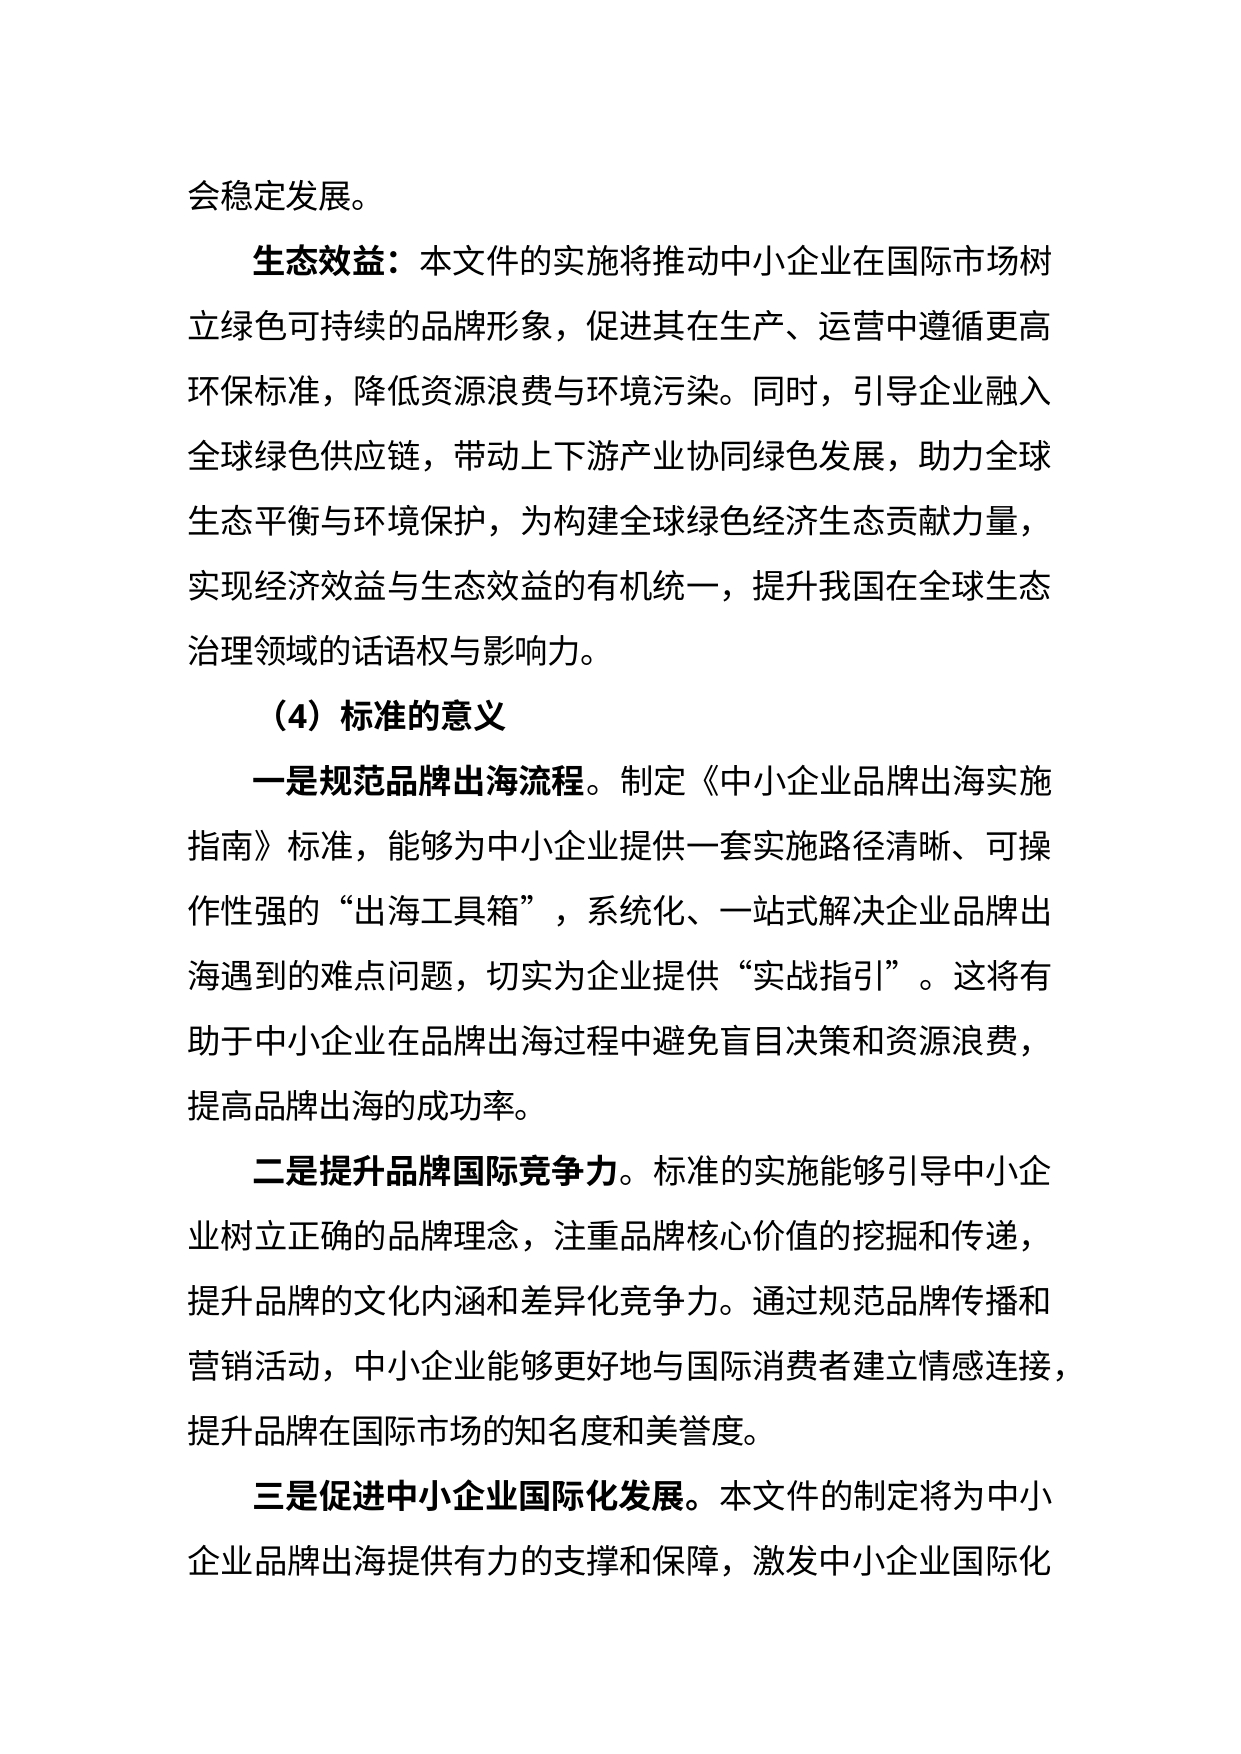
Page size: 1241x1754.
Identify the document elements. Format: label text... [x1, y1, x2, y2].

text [187, 1462, 1053, 1592]
text 生态效益：本文件的实施将推动中小企业在国际市场树立绿色可持续的品牌形象，促进其在生产、运营中遵循更高环保标准，降低资源浪费与环境污染。同时，引导企业融入全球绿色供应链，带动上下游产业协同绿色发展，助力全球生态平衡与环境保护，为构建全球绿色经济生态贡献力量，实现经济效益与生态效益的有机统一，提升我国在全球生态治理领域的话语权与影响力。 [187, 227, 1053, 682]
text （4）标准的意义 [187, 682, 1053, 747]
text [187, 162, 1053, 227]
text 二是提升品牌国际竞争力。标准的实施能够引导中小企业树立正确的品牌理念，注重品牌核心价值的挖掘和传递，提升品牌的文化内涵和差异化竞争力。通过规范品牌传播和营销活动，中小企业能够更好地与国际消费者建立情感连接，提升品牌在国际市场的知名度和美誉度。 [187, 1137, 1053, 1462]
text 一是规范品牌出海流程。制定《中小企业品牌出海实施指南》标准，能够为中小企业提供一套实施路径清晰、可操作性强的“出海工具箱”，系统化、一站式解决企业品牌出海遇到的难点问题，切实为企业提供“实战指引”。这将有助于中小企业在品牌出海过程中避免盲目决策和资源浪费，提高品牌出海的成功率。 [187, 747, 1053, 1137]
